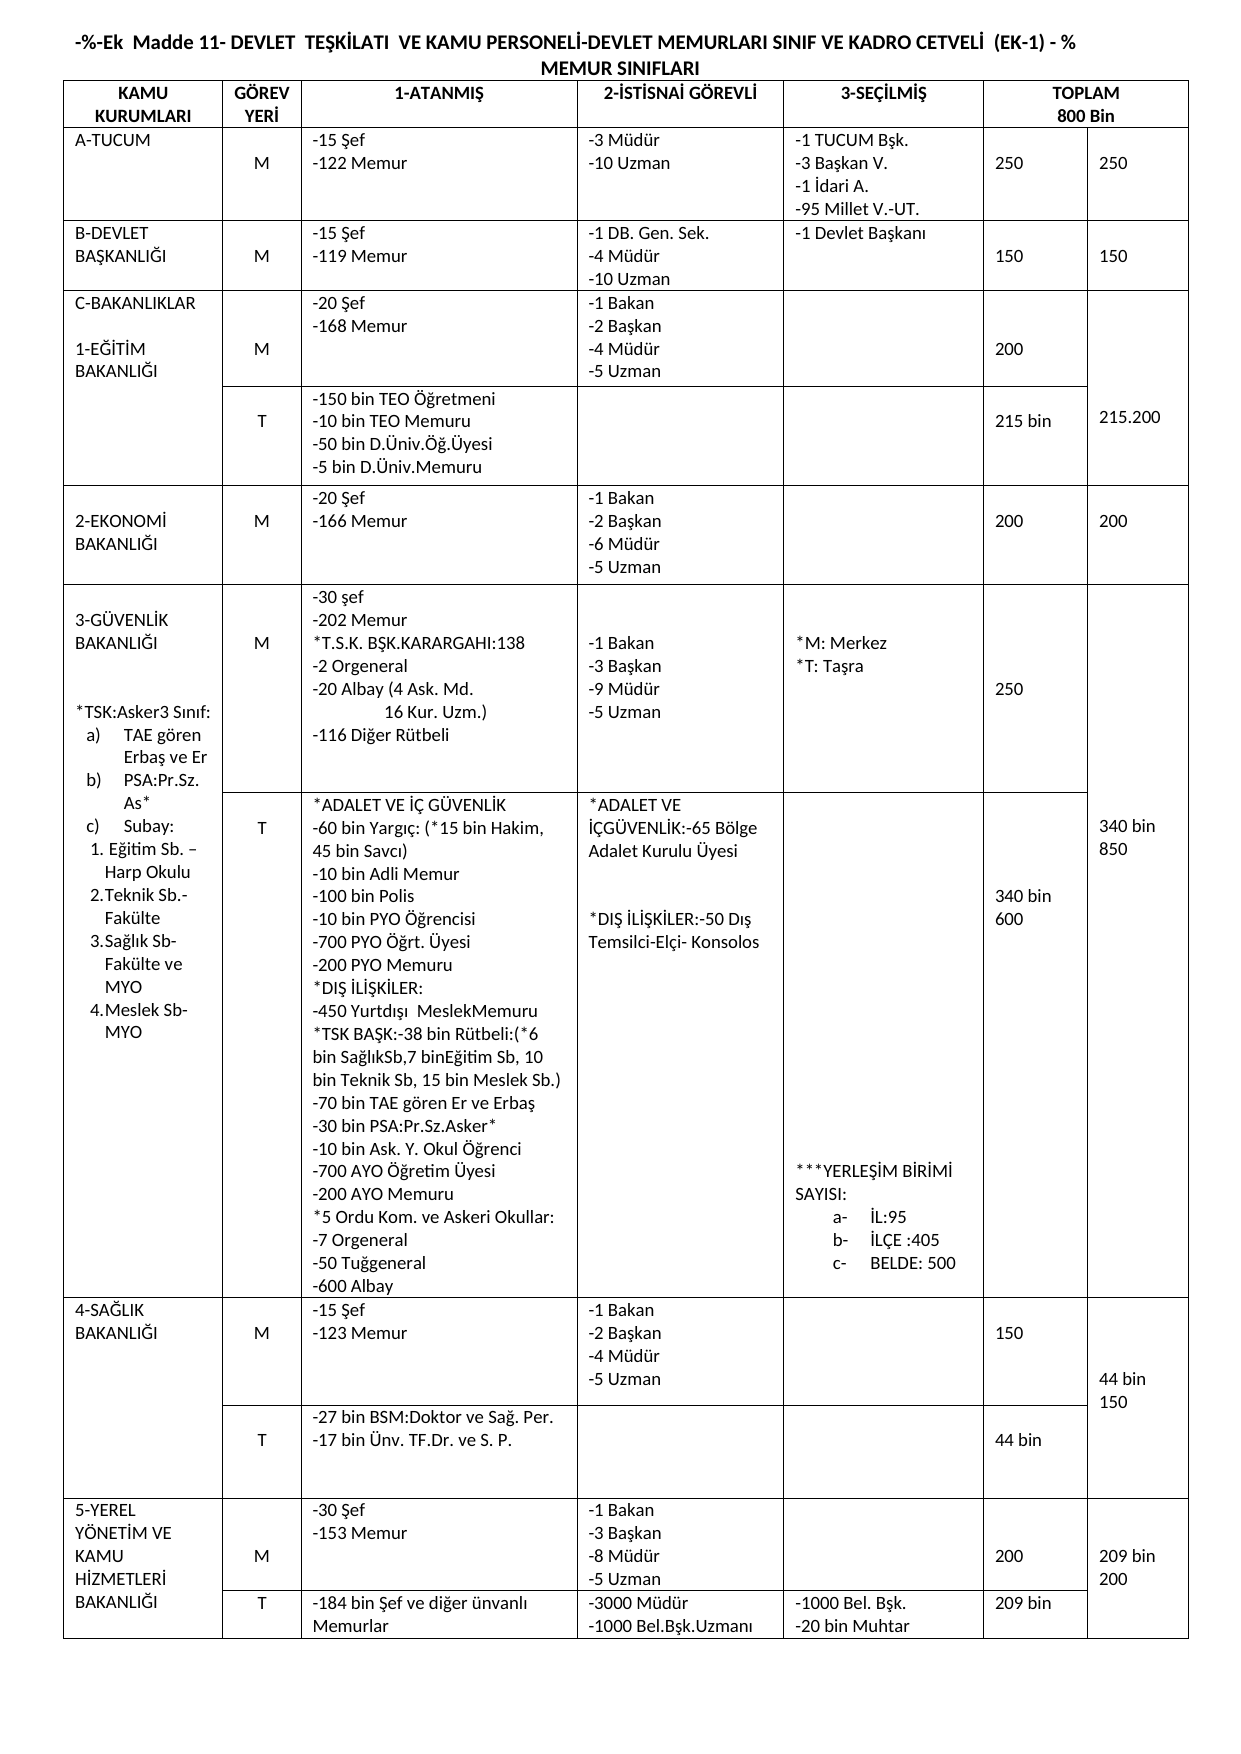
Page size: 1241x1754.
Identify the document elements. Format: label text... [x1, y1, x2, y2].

table_cell 150 [984, 1298, 1087, 1405]
table_cell -15 Şef -123 Memur [302, 1298, 577, 1405]
table_cell -1 Bakan -2 Başkan -6 Müdür -5 Uzman [578, 486, 783, 584]
table_cell 250 [1088, 128, 1188, 220]
table_cell -20 Şef -166 Memur [302, 486, 577, 584]
table_cell 250 [984, 128, 1087, 220]
table_header KAMU KURUMLARI [64, 81, 222, 127]
table_cell -1 DB. Gen. Sek. -4 Müdür -10 Uzman [578, 221, 783, 290]
table_cell 150 [1088, 221, 1188, 290]
table_header TOPLAM 800 Bin [984, 81, 1188, 127]
table_cell -20 Şef -168 Memur [302, 291, 577, 386]
table_cell -1 TUCUM Bşk. -3 Başkan V. -1 İdari A. -95 Millet V.-UT. [784, 128, 983, 220]
table_cell [578, 387, 783, 485]
table_cell 209 bin 200 [1088, 1499, 1188, 1638]
table_cell T [223, 1406, 301, 1497]
table_cell 340 bin 850 [1088, 585, 1188, 1297]
table_cell [784, 1406, 983, 1497]
table_cell -15 Şef -119 Memur [302, 221, 577, 290]
table_cell T [223, 387, 301, 485]
table_cell 200 [984, 1499, 1087, 1590]
table_cell -1 Bakan -2 Başkan -4 Müdür -5 Uzman [578, 1298, 783, 1405]
table_cell 209 bin [984, 1591, 1087, 1638]
table_cell M [223, 291, 301, 386]
table_cell [578, 1406, 783, 1497]
table_cell 200 [1088, 486, 1188, 584]
table_cell [784, 1298, 983, 1405]
table_header GÖREV YERİ [223, 81, 301, 127]
table_cell [784, 387, 983, 485]
table_cell -1 Devlet Başkanı [784, 221, 983, 290]
table_cell -30 şef -202 Memur *T.S.K. BŞK.KARARGAHI:138 -2 Orgeneral -20 Albay (4 Ask. Md. 16 Kur. Uzm.) -116 Diğer Rütbeli [302, 585, 577, 792]
text -%-Ek Madde 11- DEVLET TEŞKİLATI VE KAMU PERSONELİ-DEVLET MEMURLARI SINIF VE KADRO CETVELİ (EK-1) - % [75, 29, 1165, 55]
table_cell 4-SAĞLIK BAKANLIĞI [64, 1298, 222, 1497]
table_cell 215.200 [1088, 291, 1188, 485]
table_cell M [223, 221, 301, 290]
table_cell 215 bin [984, 387, 1087, 485]
table_cell 44 bin 150 [1088, 1298, 1188, 1497]
table_cell -1 Bakan -3 Başkan -8 Müdür -5 Uzman [578, 1499, 783, 1590]
table_cell C-BAKANLIKLAR 1-EĞİTİM BAKANLIĞI [64, 291, 222, 485]
table_cell 150 [984, 221, 1087, 290]
table_cell *M: Merkez *T: Taşra [784, 585, 983, 792]
table_cell T [223, 1591, 301, 1638]
table_cell 2-EKONOMİ BAKANLIĞI [64, 486, 222, 584]
table_cell 200 [984, 291, 1087, 386]
table_cell -3000 Müdür -1000 Bel.Bşk.Uzmanı [578, 1591, 783, 1638]
table_cell -3 Müdür -10 Uzman [578, 128, 783, 220]
table_cell -27 bin BSM:Doktor ve Sağ. Per. -17 bin Ünv. TF.Dr. ve S. P. [302, 1406, 577, 1497]
table_cell -1 Bakan -2 Başkan -4 Müdür -5 Uzman [578, 291, 783, 386]
table_cell -30 Şef -153 Memur [302, 1499, 577, 1590]
table_header 3-SEÇİLMİŞ [784, 81, 983, 127]
table_header 1-ATANMIŞ [302, 81, 577, 127]
table_header 2-İSTİSNAİ GÖREVLİ [578, 81, 783, 127]
table_cell 5-YEREL YÖNETİM VE KAMU HİZMETLERİ BAKANLIĞI [64, 1499, 222, 1638]
table_cell M [223, 1298, 301, 1405]
table_cell *ADALET VE İÇ GÜVENLİK -60 bin Yargıç: (*15 bin Hakim, 45 bin Savcı) -10 bin Adli Memur -100 bin Polis -10 bin PYO Öğrencisi -700 PYO Öğrt. Üyesi -200 PYO Memuru *DIŞ İLİŞKİLER: -450 Yurtdışı MeslekMemuru *TSK BAŞK:-38 bin Rütbeli:(*6 bin SağlıkSb,7 binEğitim Sb, 10 bin Teknik Sb, 15 bin Meslek Sb.) -70 bin TAE gören Er ve Erbaş -30 bin PSA:Pr.Sz.Asker* -10 bin Ask. Y. Okul Öğrenci -700 AYO Öğretim Üyesi -200 AYO Memuru *5 Ordu Kom. ve Askeri Okullar: -7 Orgeneral -50 Tuğgeneral -600 Albay [302, 793, 577, 1297]
table_cell *ADALET VE İÇGÜVENLİK:-65 Bölge Adalet Kurulu Üyesi *DIŞ İLİŞKİLER:-50 Dış Temsilci-Elçi- Konsolos [578, 793, 783, 1297]
table_cell 340 bin 600 [984, 793, 1087, 1297]
table_cell T [223, 793, 301, 1297]
table_cell M [223, 486, 301, 584]
table_cell ***YERLEŞİM BİRİMİ SAYISI: İL:95 İLÇE :405 BELDE: 500 [784, 793, 983, 1297]
table_cell B-DEVLET BAŞKANLIĞI [64, 221, 222, 290]
table_cell M [223, 1499, 301, 1590]
table_cell M [223, 128, 301, 220]
table_cell A-TUCUM [64, 128, 222, 220]
table_cell 44 bin [984, 1406, 1087, 1497]
table_cell -150 bin TEO Öğretmeni -10 bin TEO Memuru -50 bin D.Üniv.Öğ.Üyesi -5 bin D.Üniv.Memuru [302, 387, 577, 485]
table_cell 3-GÜVENLİK BAKANLIĞI *TSK:Asker3 Sınıf: TAE gören Erbaş ve Er PSA:Pr.Sz. As* Subay: Eğitim Sb. – Harp Okulu Teknik Sb.- Fakülte Sağlık Sb-Fakülte ve MYO Meslek Sb-MYO [64, 585, 222, 1297]
table_cell [784, 1499, 983, 1590]
text MEMUR SINIFLARI [75, 55, 1165, 80]
table_cell 250 [984, 585, 1087, 792]
table_cell 200 [984, 486, 1087, 584]
table_cell -184 bin Şef ve diğer ünvanlı Memurlar [302, 1591, 577, 1638]
table_cell -15 Şef -122 Memur [302, 128, 577, 220]
table_cell [784, 291, 983, 386]
table_cell [784, 486, 983, 584]
table_cell -1000 Bel. Bşk. -20 bin Muhtar [784, 1591, 983, 1638]
table_cell -1 Bakan -3 Başkan -9 Müdür -5 Uzman [578, 585, 783, 792]
table_cell M [223, 585, 301, 792]
